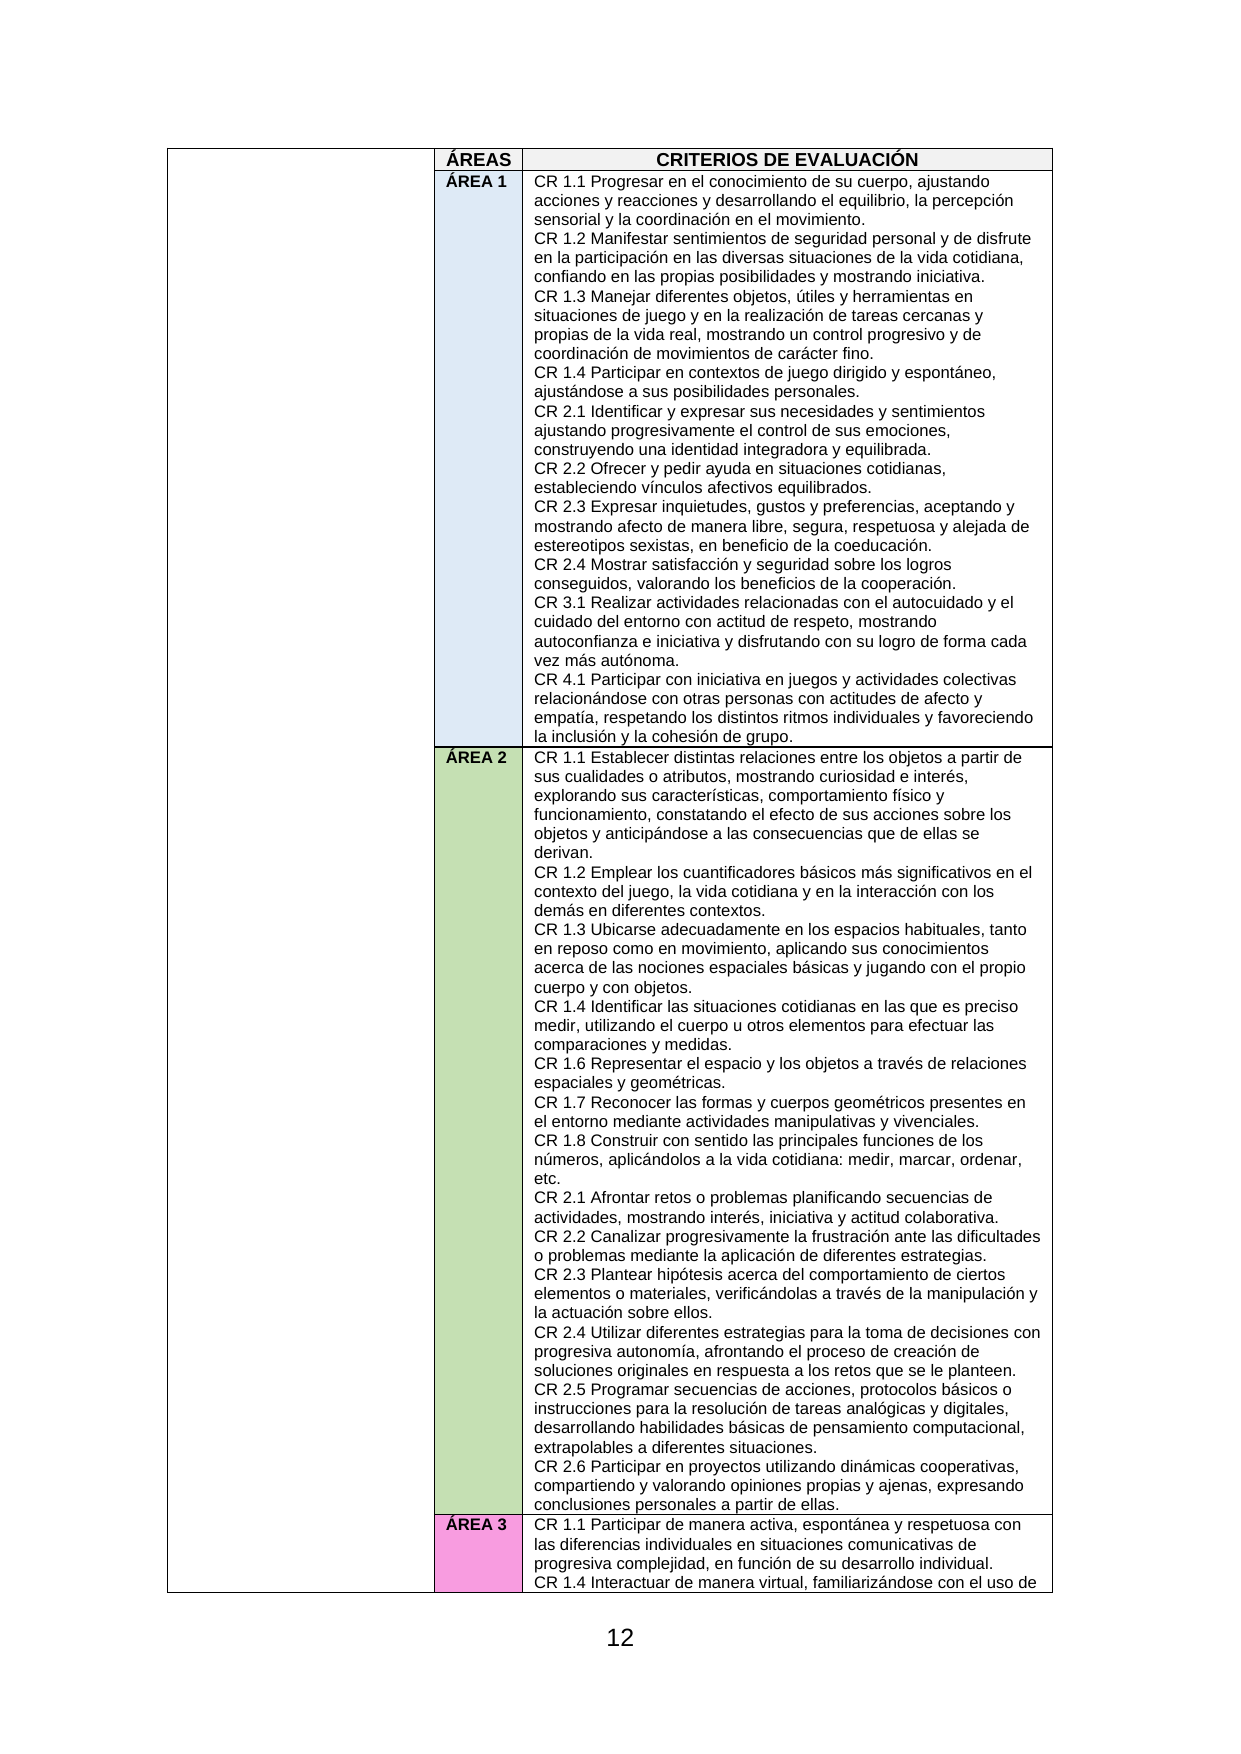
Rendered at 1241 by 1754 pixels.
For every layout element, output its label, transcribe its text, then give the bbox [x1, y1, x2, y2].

table_cell CRITERIOS DE EVALUACIÓN [523, 149, 1052, 170]
table_cell ÁREAS [435, 149, 522, 170]
table_cell [168, 149, 434, 1592]
table_cell ÁREA 3 [435, 1515, 522, 1592]
table_cell ÁREA 1 [435, 171, 522, 746]
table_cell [523, 1515, 1052, 1592]
table_cell ÁREA 2 [435, 748, 522, 1514]
table_cell CR 1.1 Progresar en el conocimiento de su cuerpo, ajustando acciones y reacciones y desarrollando el equilibrio, la percepción sensorial y la coordinación en el movimiento. CR 1.2 Manifestar sentimientos de seguridad personal y de disfrute en la participación en las diversas situaciones de la vida cotidiana, confiando en las propias posibilidades y mostrando iniciativa. CR 1.3 Manejar diferentes objetos, útiles y herramientas en situaciones de juego y en la realización de tareas cercanas y propias de la vida real, mostrando un control progresivo y de coordinación de movimientos de carácter fino. CR 1.4 Participar en contextos de juego dirigido y espontáneo, ajustándose a sus posibilidades personales. CR 2.1 Identificar y expresar sus necesidades y sentimientos ajustando progresivamente el control de sus emociones, construyendo una identidad integradora y equilibrada. CR 2.2 Ofrecer y pedir ayuda en situaciones cotidianas, estableciendo vínculos afectivos equilibrados. CR 2.3 Expresar inquietudes, gustos y preferencias, aceptando y mostrando afecto de manera libre, segura, respetuosa y alejada de estereotipos sexistas, en beneficio de la coeducación. CR 2.4 Mostrar satisfacción y seguridad sobre los logros conseguidos, valorando los beneficios de la cooperación. CR 3.1 Realizar actividades relacionadas con el autocuidado y el cuidado del entorno con actitud de respeto, mostrando autoconfianza e iniciativa y disfrutando con su logro de forma cada vez más autónoma. CR 4.1 Participar con iniciativa en juegos y actividades colectivas relacionándose con otras personas con actitudes de afecto y empatía, respetando los distintos ritmos individuales y favoreciendo la inclusión y la cohesión de grupo. [523, 171, 1052, 746]
table_cell CR 1.1 Establecer distintas relaciones entre los objetos a partir de sus cualidades o atributos, mostrando curiosidad e interés, explorando sus características, comportamiento físico y funcionamiento, constatando el efecto de sus acciones sobre los objetos y anticipándose a las consecuencias que de ellas se derivan. CR 1.2 Emplear los cuantificadores básicos más significativos en el contexto del juego, la vida cotidiana y en la interacción con los demás en diferentes contextos. CR 1.3 Ubicarse adecuadamente en los espacios habituales, tanto en reposo como en movimiento, aplicando sus conocimientos acerca de las nociones espaciales básicas y jugando con el propio cuerpo y con objetos. CR 1.4 Identificar las situaciones cotidianas en las que es preciso medir, utilizando el cuerpo u otros elementos para efectuar las comparaciones y medidas. CR 1.6 Representar el espacio y los objetos a través de relaciones espaciales y geométricas. CR 1.7 Reconocer las formas y cuerpos geométricos presentes en el entorno mediante actividades manipulativas y vivenciales. CR 1.8 Construir con sentido las principales funciones de los números, aplicándolos a la vida cotidiana: medir, marcar, ordenar, etc. CR 2.1 Afrontar retos o problemas planificando secuencias de actividades, mostrando interés, iniciativa y actitud colaborativa. CR 2.2 Canalizar progresivamente la frustración ante las dificultades o problemas mediante la aplicación de diferentes estrategias. CR 2.3 Plantear hipótesis acerca del comportamiento de ciertos elementos o materiales, verificándolas a través de la manipulación y la actuación sobre ellos. CR 2.4 Utilizar diferentes estrategias para la toma de decisiones con progresiva autonomía, afrontando el proceso de creación de soluciones originales en respuesta a los retos que se le planteen. CR 2.5 Programar secuencias de acciones, protocolos básicos o instrucciones para la resolución de tareas analógicas y digitales, desarrollando habilidades básicas de pensamiento computacional, extrapolables a diferentes situaciones. CR 2.6 Participar en proyectos utilizando dinámicas cooperativas, compartiendo y valorando opiniones propias y ajenas, expresando conclusiones personales a partir de ellas. [523, 748, 1052, 1514]
